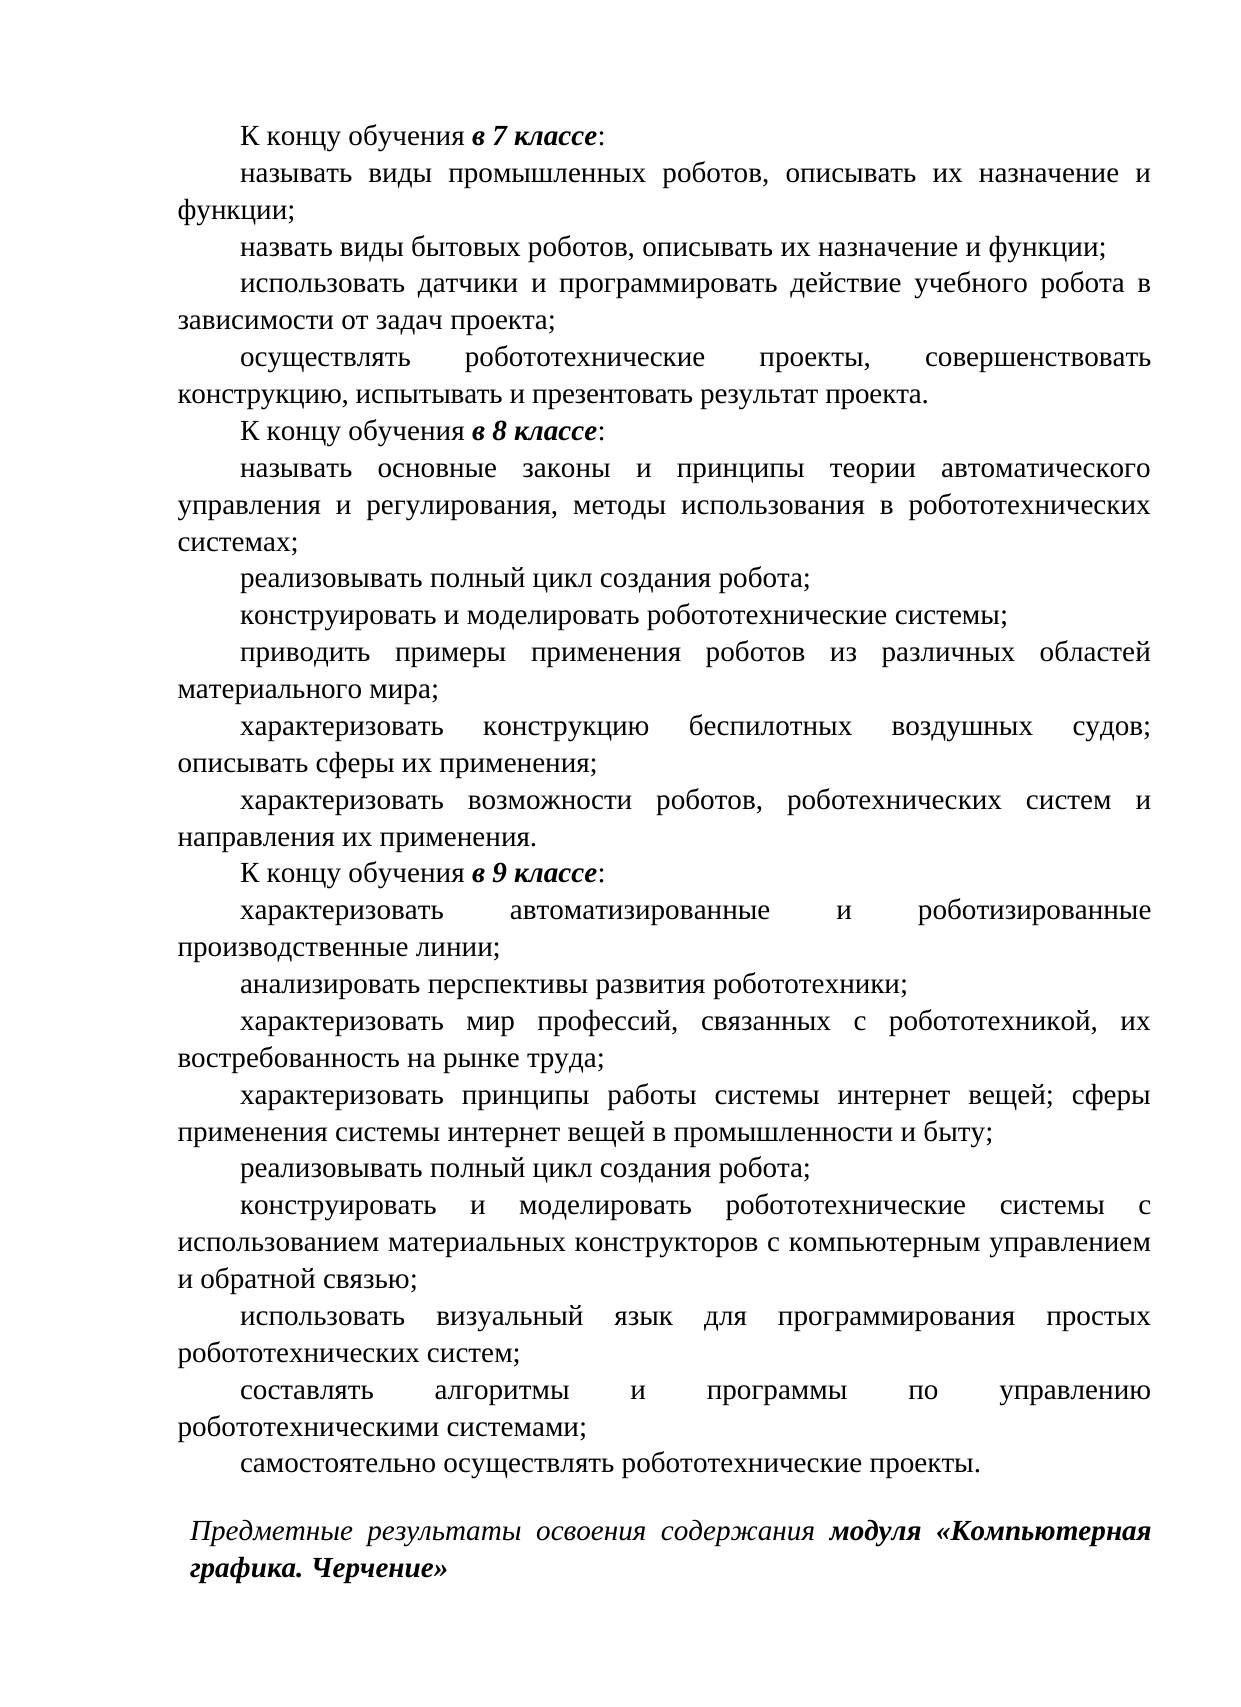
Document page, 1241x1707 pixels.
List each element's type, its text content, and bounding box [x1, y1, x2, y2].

text характеризовать конструкцию беспилотных воздушных судов; описывать сферы их применения; [177, 708, 1152, 778]
text характеризовать возможности роботов, роботехнических систем и направления их применения. [177, 782, 1152, 852]
text К концу обучения в 8 классе: [177, 413, 1152, 447]
text характеризовать мир профессий, связанных с робототехникой, их востребованность на рынке труда; [177, 1003, 1152, 1073]
text реализовывать полный цикл создания робота; [177, 561, 1152, 594]
text анализировать перспективы развития робототехники; [177, 966, 1152, 1000]
text характеризовать принципы работы системы интернет вещей; сферы применения системы интернет вещей в промышленности и быту; [177, 1077, 1152, 1147]
text К концу обучения в 7 классе: [177, 118, 1152, 152]
text характеризовать автоматизированные и роботизированные производственные линии; [177, 892, 1152, 963]
text называть виды промышленных роботов, описывать их назначение и функции; [177, 155, 1152, 225]
text называть основные законы и принципы теории автоматического управления и регулирования, методы использования в робототехнических системах; [177, 450, 1152, 557]
text К концу обучения в 9 классе: [177, 856, 1152, 889]
text приводить примеры применения роботов из различных областей материального мира; [177, 634, 1152, 705]
text самостоятельно осуществлять робототехнические проекты. [177, 1446, 1152, 1479]
text конструировать и моделировать робототехнические системы; [177, 597, 1152, 631]
text использовать визуальный язык для программирования простых робототехнических систем; [177, 1298, 1152, 1368]
text использовать датчики и программировать действие учебного робота в зависимости от задач проекта; [177, 266, 1152, 336]
text осуществлять робототехнические проекты, совершенствовать конструкцию, испытывать и презентовать результат проекта. [177, 339, 1152, 410]
text назвать виды бытовых роботов, описывать их назначение и функции; [177, 229, 1152, 262]
text составлять алгоритмы и программы по управлению робототехническими системами; [177, 1372, 1152, 1442]
text реализовывать полный цикл создания робота; [177, 1151, 1152, 1184]
text конструировать и моделировать робототехнические системы с использованием материальных конструкторов с компьютерным управлением и обратной связью; [177, 1187, 1152, 1295]
text Предметные результаты освоения содержания модуля «Компьютерная графика. Черчение» [190, 1513, 1152, 1584]
